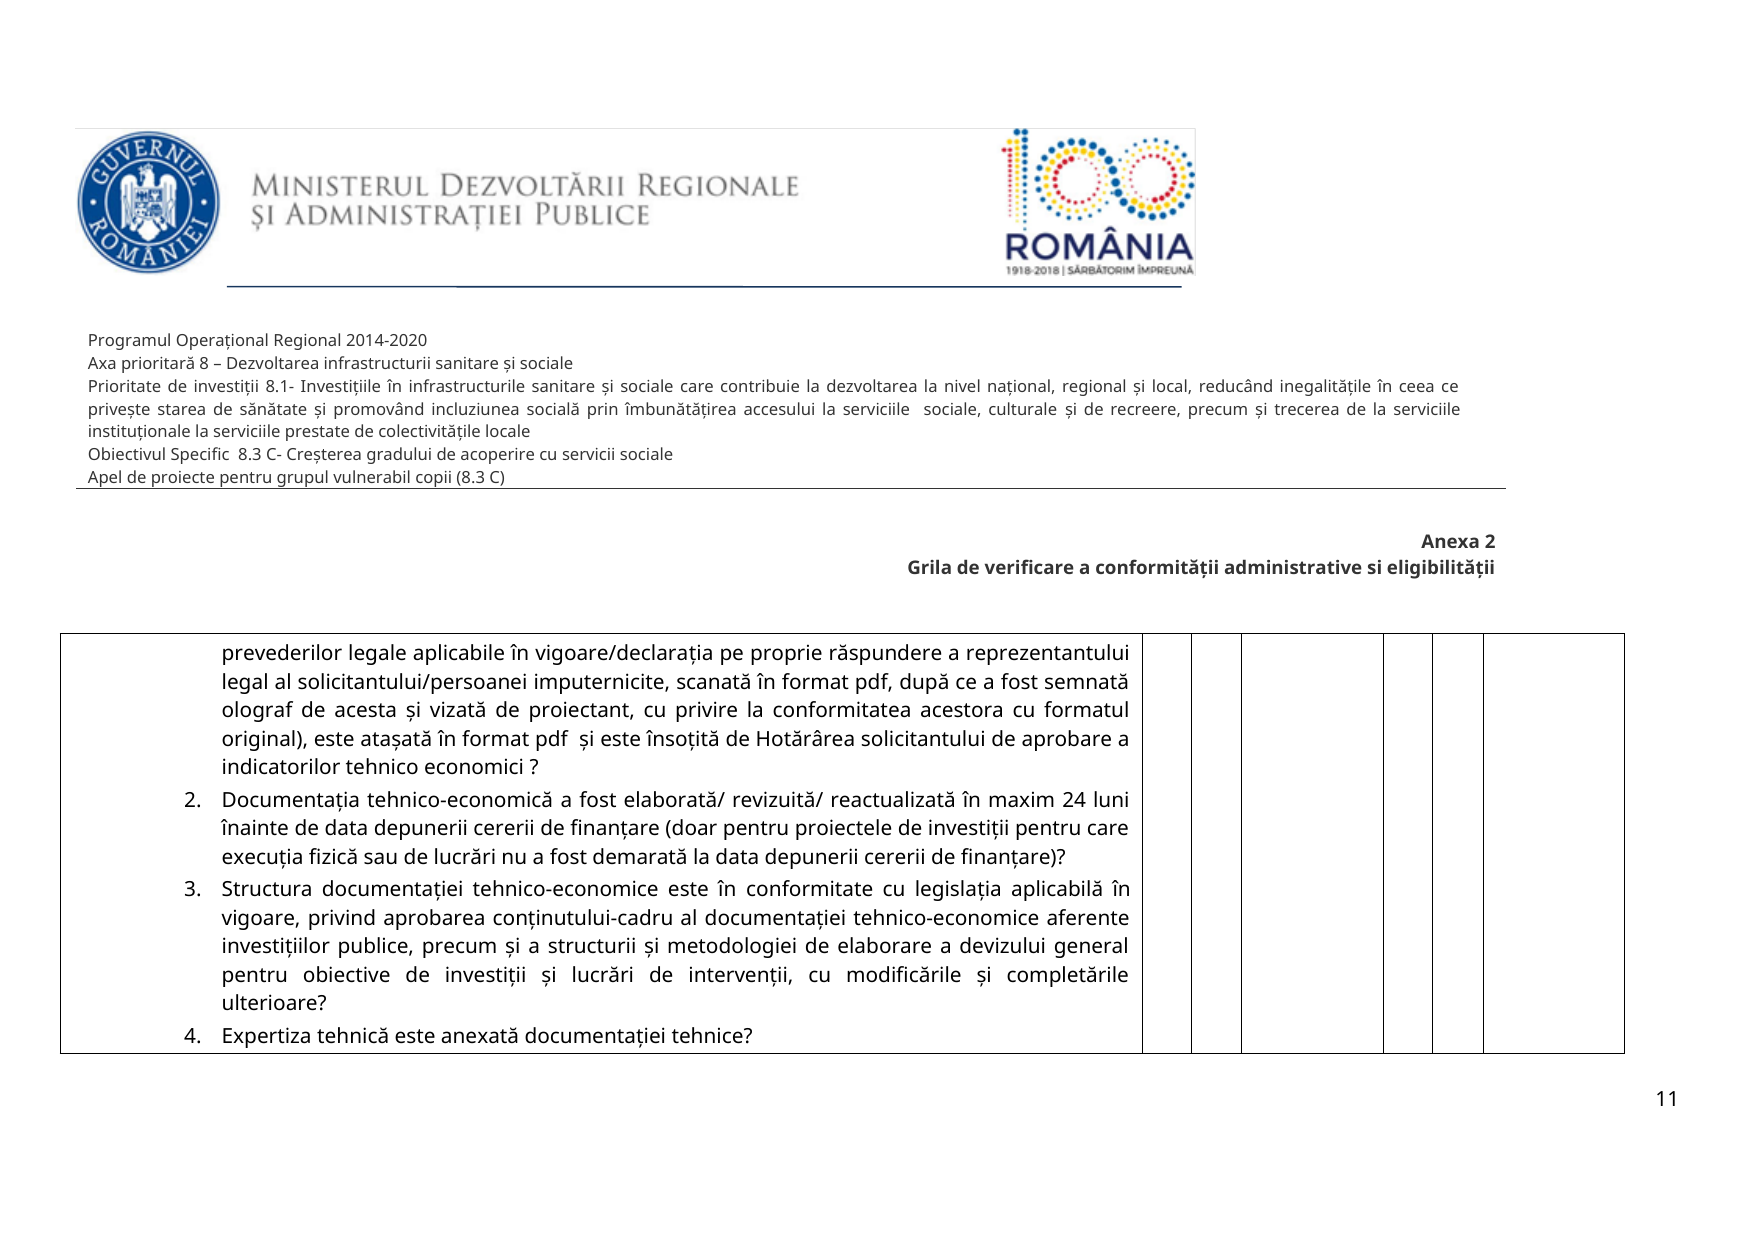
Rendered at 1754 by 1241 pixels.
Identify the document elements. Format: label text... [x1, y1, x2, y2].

table_cell [1192, 634, 1241, 1053]
table_cell [1242, 634, 1383, 1053]
table_cell [1384, 634, 1432, 1053]
table_cell Documentația tehnico - economică Documentaţia tehnico-economică (inclusiv planşele, care conţin un cartuş semnat conform prevederilor legale aplicabile în vigoare/declarația pe proprie răspundere a reprezentantului legal al solicitantului/persoanei imputernicite, scanată în format pdf, după ce a fost semnată olograf de acesta și vizată de proiectant, cu privire la conformitatea acestora cu formatul original), este ataşată în format pdf şi este însoţită de Hotărârea solicitantului de aprobare a indicatorilor tehnico economici ? Documentaţia tehnico-economică a fost elaborată/ revizuită/ reactualizată în maxim 24 luni înainte de data depunerii cererii de finanţare (doar pentru proiectele de investiţii pentru care execuţia fizică sau de lucrări nu a fost demarată la data depunerii cererii de finanţare)? Structura documentaţiei tehnico-economice este în conformitate cu legislația aplicabilă în vigoare, privind aprobarea conţinutului-cadru al documentaţiei tehnico-economice aferente investiţiilor publice, precum şi a structurii şi metodologiei de elaborare a devizului general pentru obiective de investiţii şi lucrări de intervenţii, cu modificările şi completările ulterioare? Expertiza tehnică este anexată documentaţiei tehnice? Raportul de audit energetic este anexat (în cazul D.A.L.I.) ? Certificatul de performanţă energetică este anexat (în cazul D.A.L.I.)? Studiile de teren sunt anexate (în cazul S.F)? Devizul general este anexat cererii de finanţare ? Pentru proiectele de investiţii pentru care execuţia de lucrări a fost demarată, însă investitiile nu au fost încheiate în mod fizic, precum și în cazul în care lucrările nu au fost implementate integral până la depunerea cererii de finanțare, sunt anexate şi devizele generale detaliate ale: lucrărilor executate şi platite, lucrarilor executate şi neplătite, lucrărilor rămase de executat ? Planşele sunt depuse: - fie, scanate, în format PDF, după ce au fost semnate de reprezentantul legal al solicitantului/persoana împuternicită ca fiind ”conforme cu originalul” şi conținând un cartuș semnat conform prevederilor legale, - fie convertite din formate specifice în format PDF, însoțite de declarația pe proprie răspundere a reprezentantului legal al solicitantului/persoanei imputernicite, scanată în format pdf, după ce a fost semnată olograf de acesta și vizată de proiectant, cu privire la conformitatea acestora cu formatul original, Pentru cazul în care s-a depus Proiectul tehnic, s-a anexat si SF/DALI (format scanat tip pdf) în cadrul documentației tehnico-economice? În situaţia în care solicitantul a depus şi Proiectul Tehnic, se vor verifica aceleaşi aspecte şi pentru PT [61, 634, 1142, 1053]
table_cell [1143, 634, 1191, 1053]
table_cell [1433, 634, 1483, 1053]
table_cell [1484, 634, 1624, 1053]
picture [75, 127, 1197, 276]
